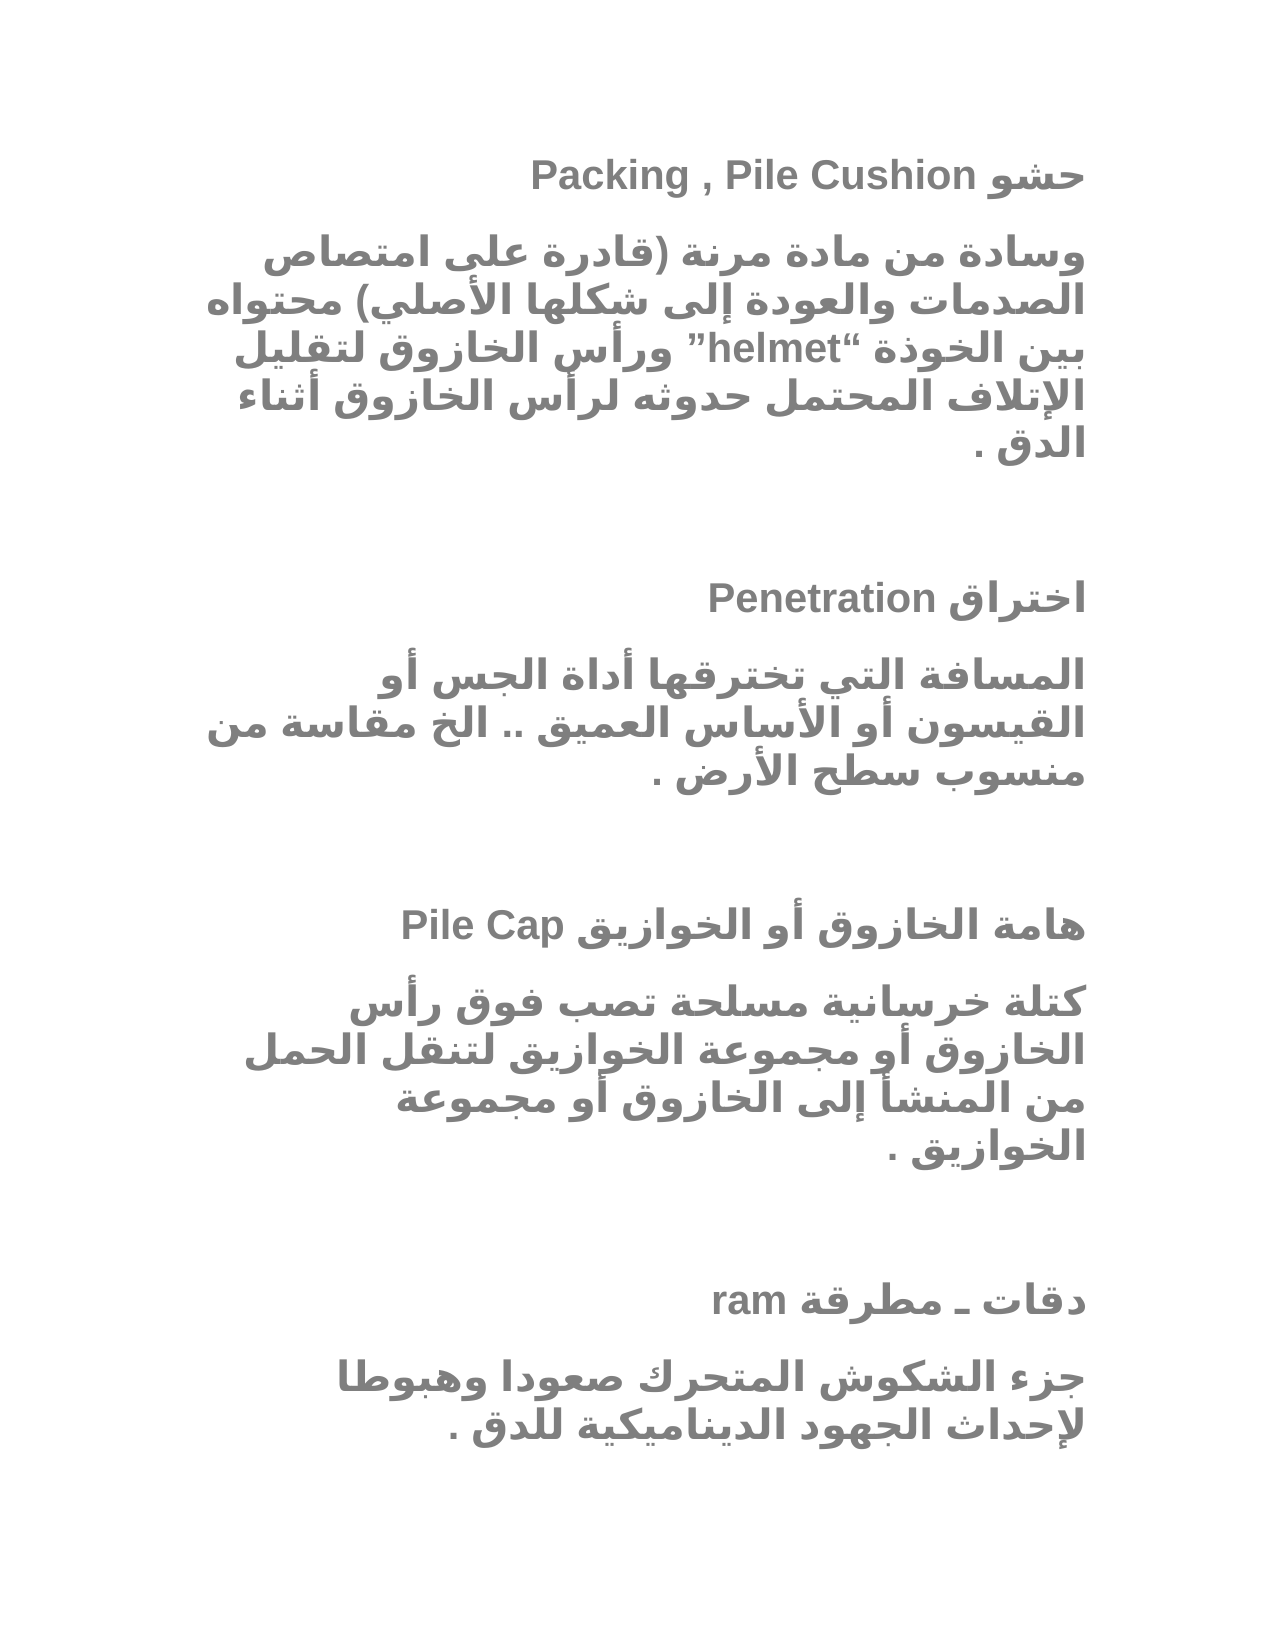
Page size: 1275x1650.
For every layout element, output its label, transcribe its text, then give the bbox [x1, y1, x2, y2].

text وسادة من مادة مرنة (قادرة على امتصاص الصدمات والعودة إلى شكلها الأصلي) محتواه بين الخوذة “helmet” ورأس الخازوق لتقليل الإتلاف المحتمل حدوثه لرأس الخازوق أثناء الدق . [187, 227, 1087, 467]
text حشو Packing , Pile Cushion [187, 150, 1087, 198]
text جزء الشكوش المتحرك صعودا وهبوطا لإحداث الجهود الديناميكية للدق . [187, 1352, 1087, 1448]
text كتلة خرسانية مسلحة تصب فوق رأس الخازوق أو مجموعة الخوازيق لتنقل الحمل من المنشأ إلى الخازوق أو مجموعة الخوازيق . [187, 977, 1087, 1169]
text دقات ـ مطرقة ram [187, 1275, 1087, 1323]
text المسافة التي تخترقها أداة الجس أو القيسون أو الأساس العميق .. الخ مقاسة من منسوب سطح الأرض . [187, 650, 1087, 794]
text هامة الخازوق أو الخوازيق Pile Cap [187, 900, 1087, 948]
text اختراق Penetration [187, 573, 1087, 621]
